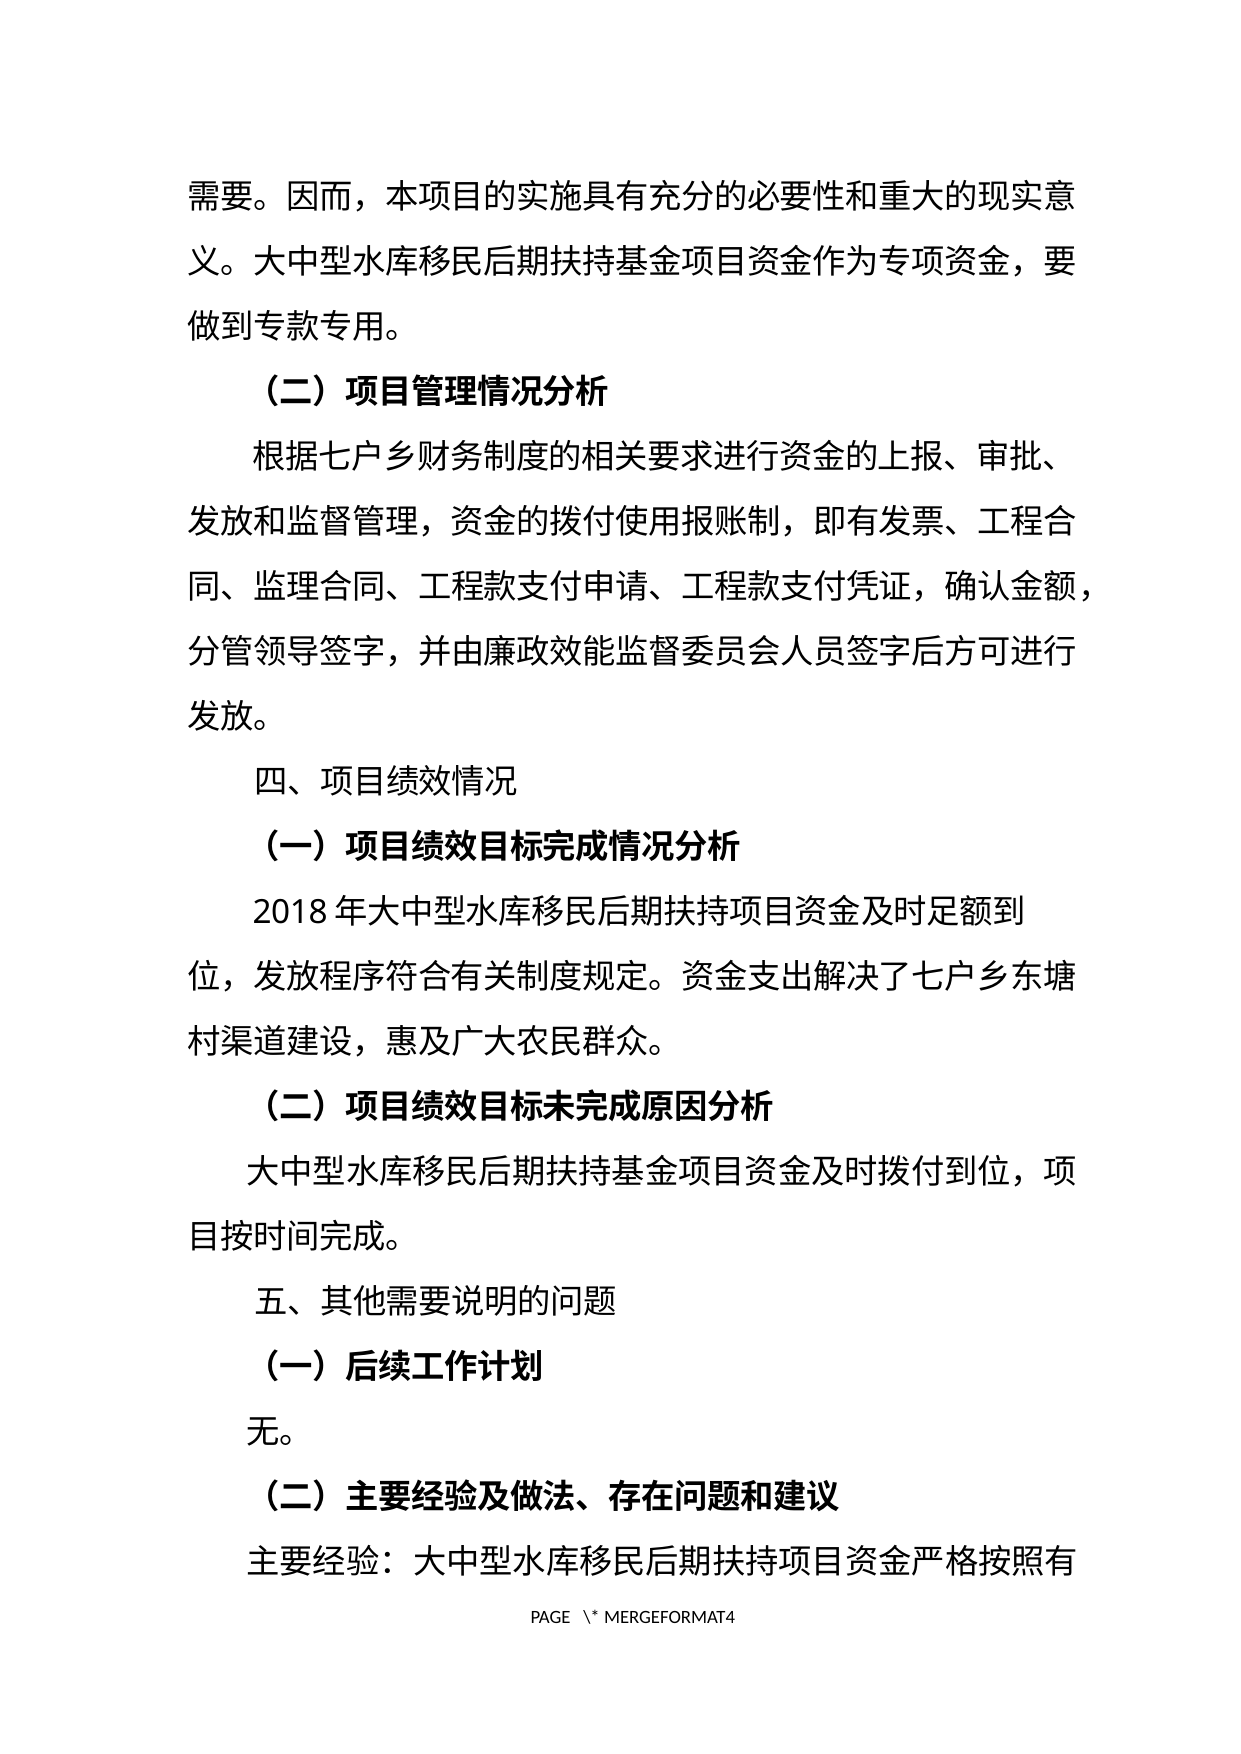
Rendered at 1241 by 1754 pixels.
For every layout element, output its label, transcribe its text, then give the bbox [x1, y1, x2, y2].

text （一）项目绩效目标完成情况分析 [187, 812, 1078, 877]
text 2018年大中型水库移民后期扶持项目资金及时足额到位，发放程序符合有关制度规定。资金支出解决了七户乡东塘村渠道建设，惠及广大农民群众。 [187, 877, 1078, 1072]
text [187, 162, 1078, 357]
text （二）主要经验及做法、存在问题和建议 [187, 1462, 1078, 1527]
text 四、项目绩效情况 [187, 747, 1078, 812]
text 无。 [187, 1397, 1078, 1462]
text 大中型水库移民后期扶持基金项目资金及时拨付到位，项目按时间完成。 [187, 1137, 1078, 1267]
text （二）项目绩效目标未完成原因分析 [187, 1072, 1078, 1137]
text （二）项目管理情况分析 [187, 357, 1078, 422]
text 根据七户乡财务制度的相关要求进行资金的上报、审批、发放和监督管理，资金的拨付使用报账制，即有发票、工程合同、监理合同、工程款支付申请、工程款支付凭证，确认金额，分管领导签字，并由廉政效能监督委员会人员签字后方可进行发放。 [187, 422, 1078, 747]
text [187, 1527, 1078, 1592]
text 五、其他需要说明的问题 [187, 1267, 1078, 1332]
text （一）后续工作计划 [187, 1332, 1078, 1397]
